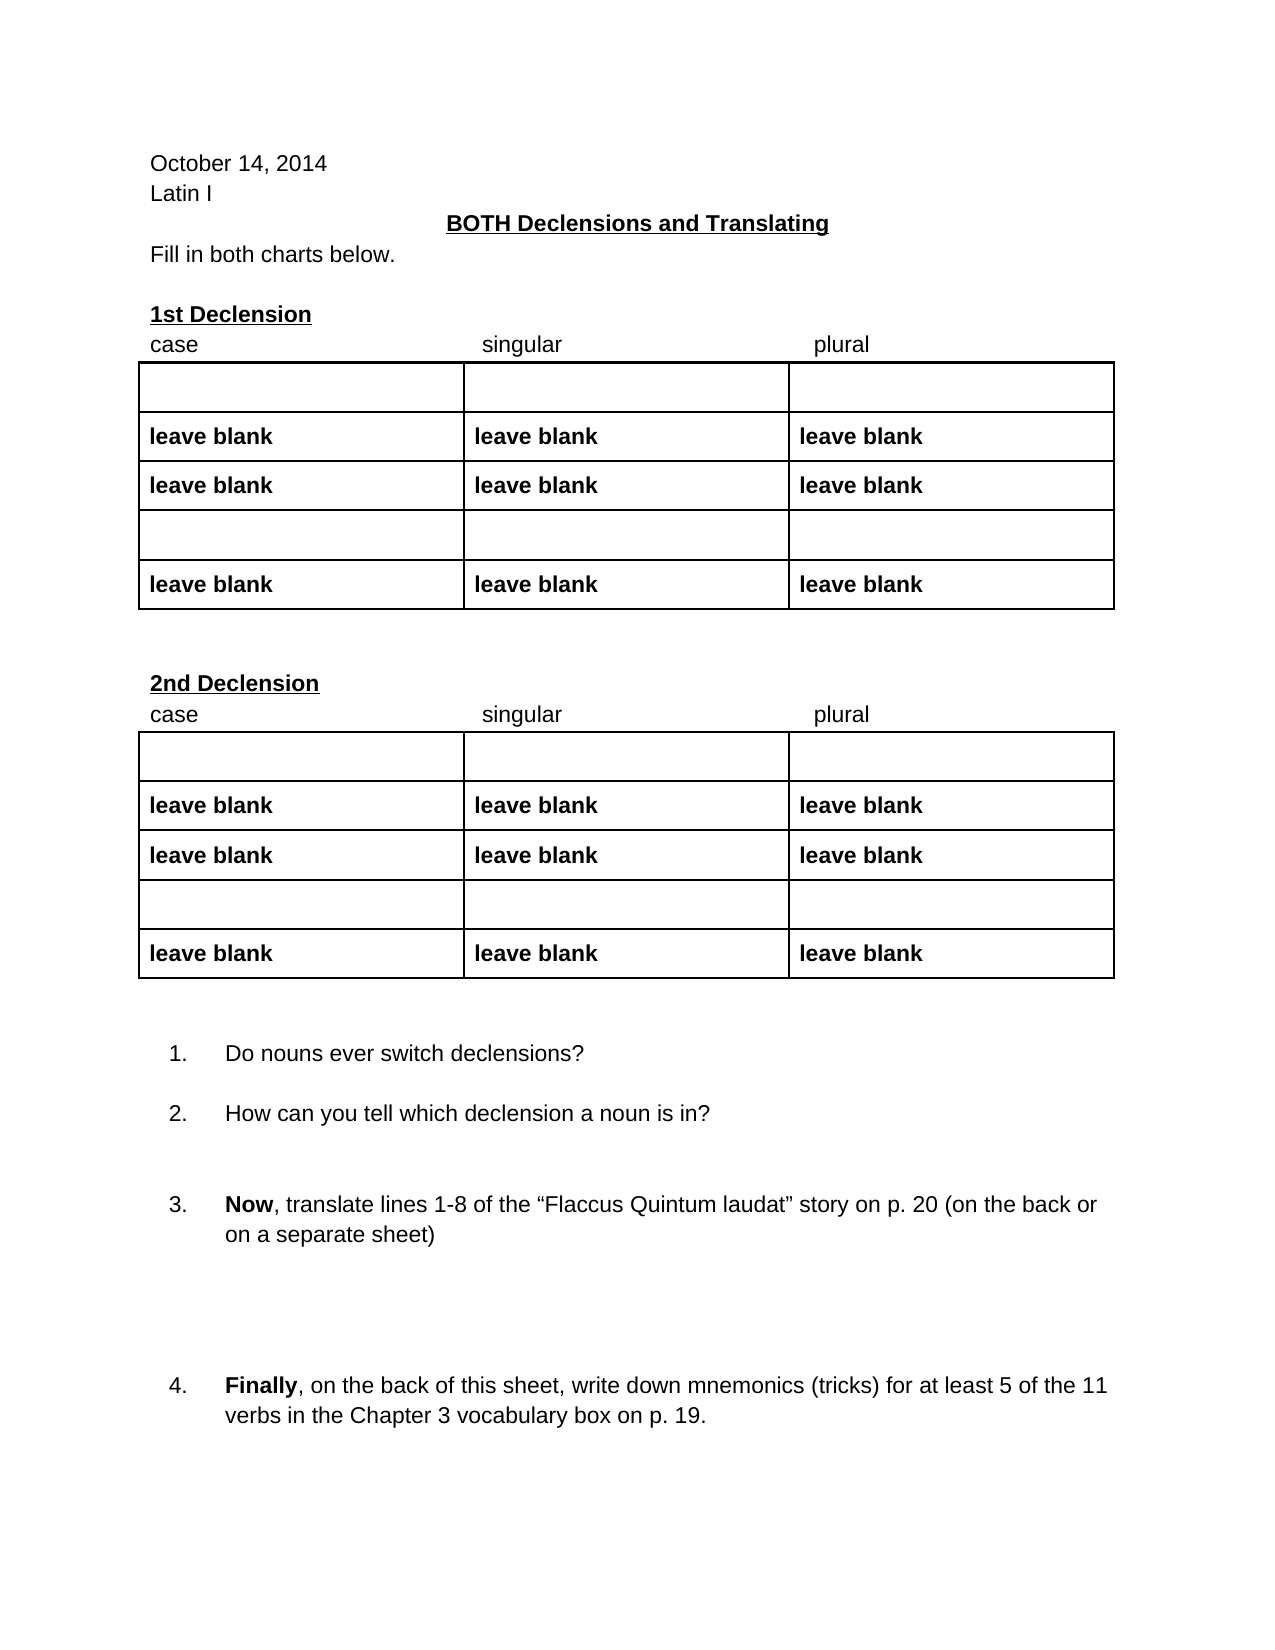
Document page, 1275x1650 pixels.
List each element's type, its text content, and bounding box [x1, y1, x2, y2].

table_header [140, 733, 463, 780]
table_cell [140, 511, 463, 558]
table_header [790, 364, 1113, 411]
table_header [140, 364, 463, 411]
table_cell leave blank [140, 561, 463, 608]
table_cell leave blank [140, 782, 463, 829]
table_cell leave blank [465, 831, 788, 878]
table_cell leave blank [140, 831, 463, 878]
table_cell [465, 881, 788, 928]
table_cell [140, 881, 463, 928]
table_cell leave blank [465, 462, 788, 509]
table_cell leave blank [465, 782, 788, 829]
table_cell leave blank [790, 413, 1113, 460]
text Fill in both charts below. [150, 241, 1125, 267]
list Now, translate lines 1-8 of the “Flaccus Quintum laudat” story on p. 20 (on the back or on a separate sheet) [188, 1191, 1125, 1247]
text October 14, 2014 [150, 150, 1125, 176]
table_cell leave blank [465, 561, 788, 608]
table_cell leave blank [140, 930, 463, 977]
table_cell [790, 511, 1113, 558]
table_cell leave blank [790, 930, 1113, 977]
table_cell leave blank [140, 462, 463, 509]
text case singular plural [150, 701, 1125, 727]
table_cell leave blank [790, 462, 1113, 509]
table_header [465, 733, 788, 780]
table_cell leave blank [790, 782, 1113, 829]
table_cell [790, 881, 1113, 928]
text 1st Declension [150, 301, 1125, 327]
text BOTH Declensions and Translating [150, 210, 1125, 237]
list Do nouns ever switch declensions? [188, 1039, 1125, 1066]
text 2nd Declension [150, 670, 1125, 697]
list Finally, on the back of this sheet, write down mnemonics (tricks) for at least 5 of the 11 verbs in the Chapter 3 vocabulary box on p. 19. [188, 1372, 1125, 1428]
table_cell leave blank [790, 831, 1113, 878]
table_header [465, 364, 788, 411]
table_header [790, 733, 1113, 780]
text case singular plural [150, 331, 1125, 358]
table_cell [465, 511, 788, 558]
text Latin I [150, 180, 1125, 207]
list How can you tell which declension a noun is in? [188, 1100, 1125, 1126]
table_cell leave blank [465, 930, 788, 977]
table_cell leave blank [140, 413, 463, 460]
table_cell leave blank [465, 413, 788, 460]
table_cell leave blank [790, 561, 1113, 608]
